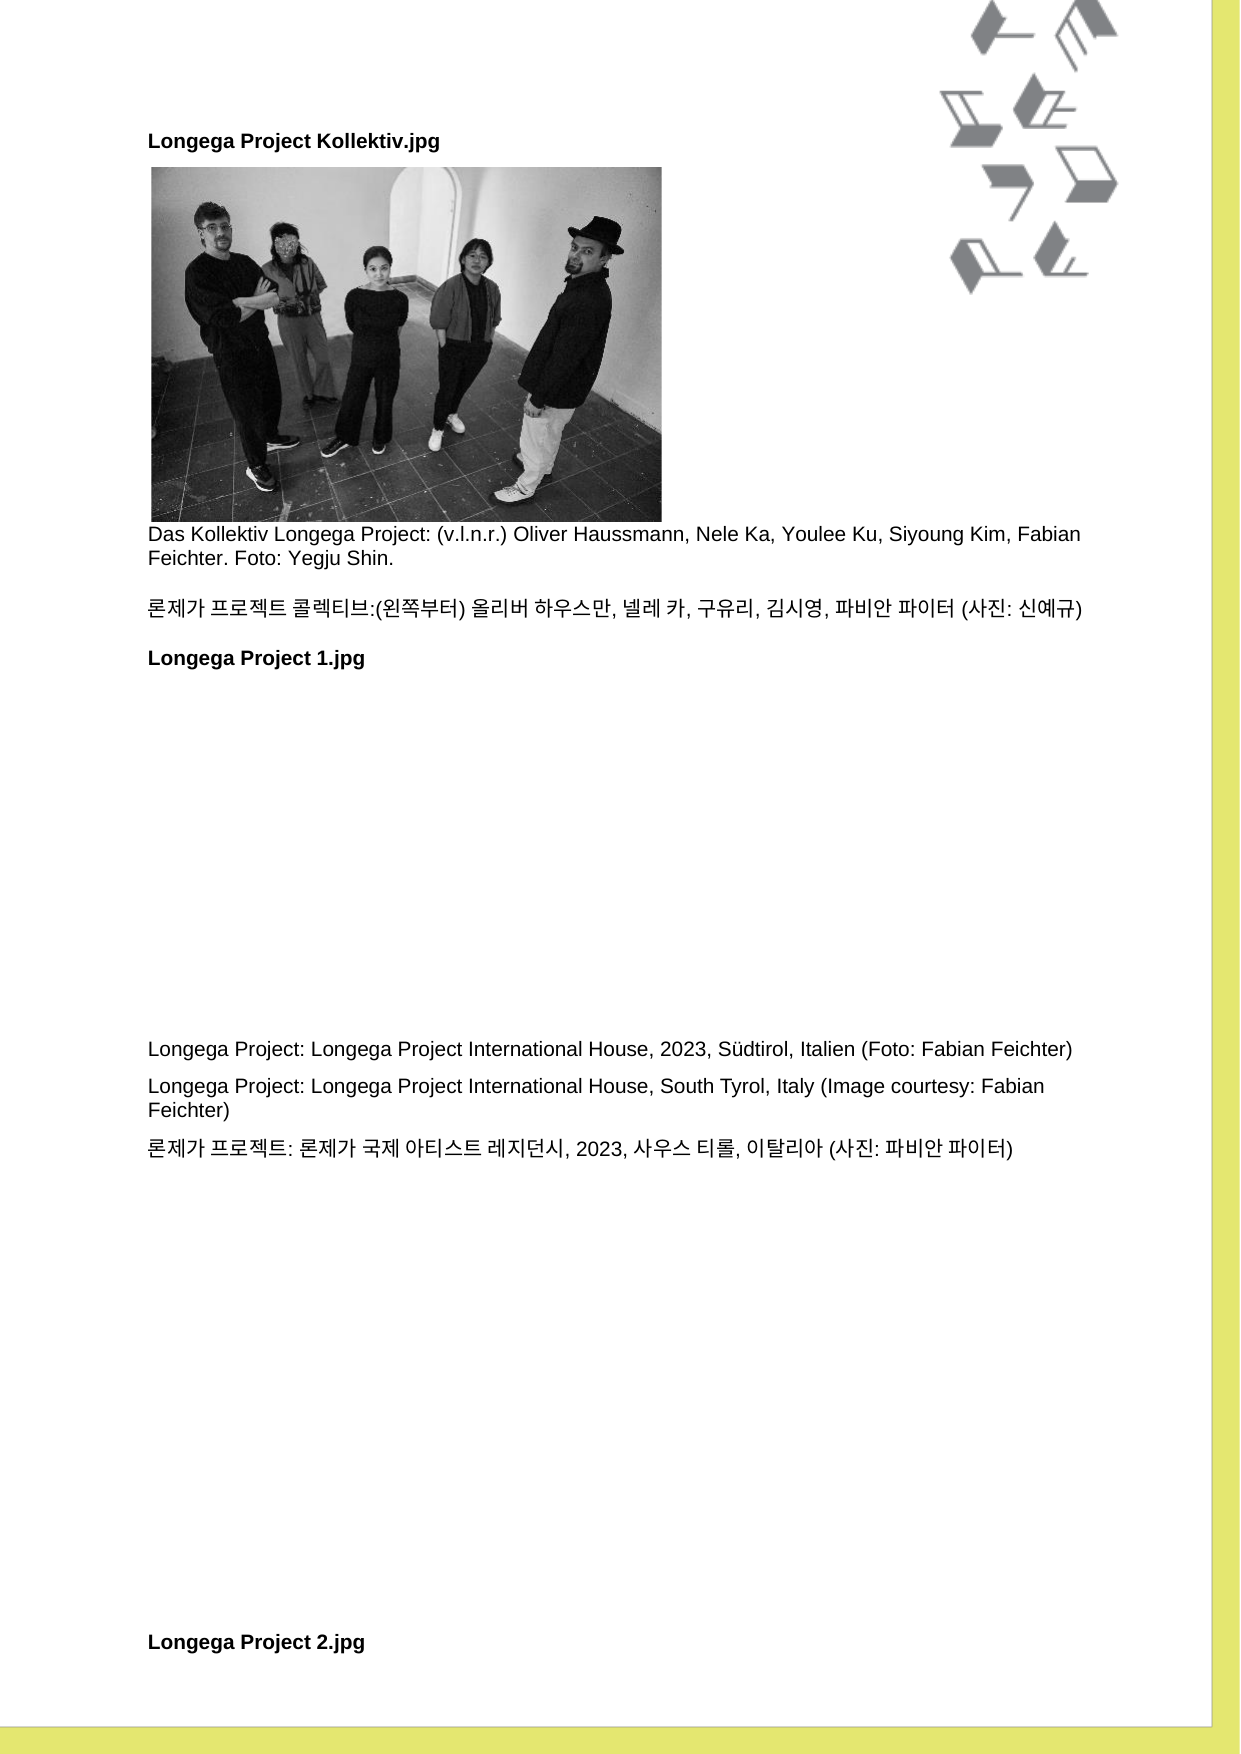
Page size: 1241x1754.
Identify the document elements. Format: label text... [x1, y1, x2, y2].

text 론제가 프로젝트: 론제가 국제 아티스트 레지던시, 2023, 사우스 티롤, 이탈리아 (사진: 파비안 파이터) [148, 1134, 1092, 1162]
text Longega Project 2.jpg [148, 1630, 1092, 1654]
text Longega Project: Longega Project International House, 2023, Südtirol, Italien (Foto: Fabian Feichter) [148, 1037, 1092, 1061]
text Longega Project Kollektiv.jpg [148, 128, 1092, 152]
picture [151, 167, 662, 522]
text Longega Project 1.jpg [148, 646, 1092, 670]
text Longega Project: Longega Project International House, South Tyrol, Italy (Image courtesy: Fabian Feichter) [148, 1073, 1092, 1121]
text 론제가 프로젝트 콜렉티브:(왼쪽부터) 올리버 하우스만, 넬레 카, 구유리, 김시영, 파비안 파이터 (사진: 신예규) [148, 594, 1092, 622]
